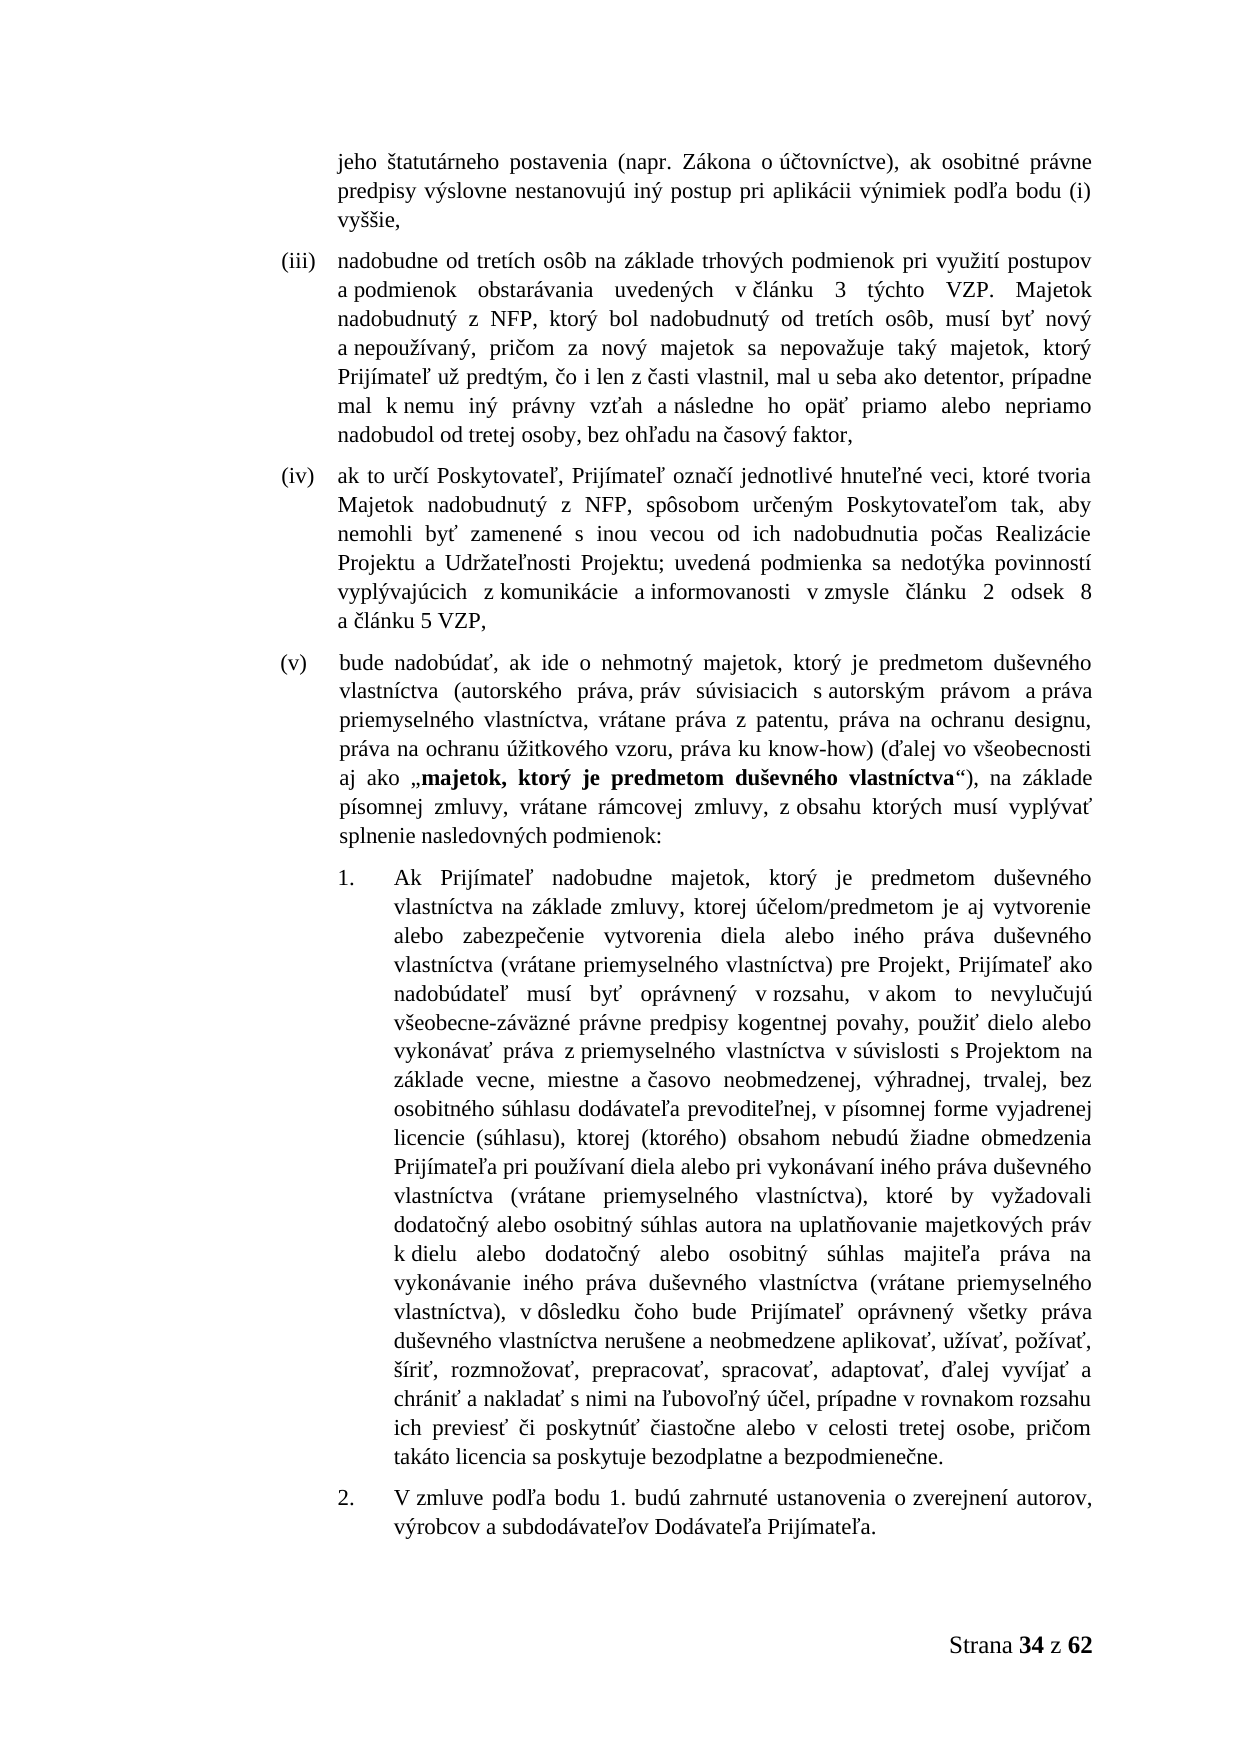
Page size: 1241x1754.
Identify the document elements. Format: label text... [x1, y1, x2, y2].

list ak to určí Poskytovateľ, Prijímateľ označí jednotlivé hnuteľné veci, ktoré tvoria Majetok nadobudnutý z NFP, spôsobom určeným Poskytovateľom tak, aby nemohli byť zamenené s inou vecou od ich nadobudnutia počas Realizácie Projektu a Udržateľnosti Projektu; uvedená podmienka sa nedotýka povinností vyplývajúcich z komunikácie a informovanosti v zmysle článku 2 odsek 8 a článku 5 VZP, [281, 462, 1092, 633]
list Ak Prijímateľ nadobudne majetok, ktorý je predmetom duševného vlastníctva na základe zmluvy, ktorej účelom/predmetom je aj vytvorenie alebo zabezpečenie vytvorenia diela alebo iného práva duševného vlastníctva (vrátane priemyselného vlastníctva) pre Projekt, Prijímateľ ako nadobúdateľ musí byť oprávnený v rozsahu, v akom to nevylučujú všeobecne-záväzné právne predpisy kogentnej povahy, použiť dielo alebo vykonávať práva z priemyselného vlastníctva v súvislosti s Projektom na základe vecne, miestne a časovo neobmedzenej, výhradnej, trvalej, bez osobitného súhlasu dodávateľa prevoditeľnej, v písomnej forme vyjadrenej licencie (súhlasu), ktorej (ktorého) obsahom nebudú žiadne obmedzenia Prijímateľa pri používaní diela alebo pri vykonávaní iného práva duševného vlastníctva (vrátane priemyselného vlastníctva), ktoré by vyžadovali dodatočný alebo osobitný súhlas autora na uplatňovanie majetkových práv k dielu alebo dodatočný alebo osobitný súhlas majiteľa práva na vykonávanie iného práva duševného vlastníctva (vrátane priemyselného vlastníctva), v dôsledku čoho bude Prijímateľ oprávnený všetky práva duševného vlastníctva nerušene a neobmedzene aplikovať, užívať, požívať, šíriť, rozmnožovať, prepracovať, spracovať, adaptovať, ďalej vyvíjať a chrániť a nakladať s nimi na ľubovoľný účel, prípadne v rovnakom rozsahu ich previesť či poskytnúť čiastočne alebo v celosti tretej osobe, pričom takáto licencia sa poskytuje bezodplatne a bezpodmienečne. [337, 864, 1092, 1469]
list bude nadobúdať, ak ide o nehmotný majetok, ktorý je predmetom duševného vlastníctva (autorského práva, práv súvisiacich s autorským právom a práva priemyselného vlastníctva, vrátane práva z patentu, práva na ochranu designu, práva na ochranu úžitkového vzoru, práva ku know-how) (ďalej vo všeobecnosti aj ako „majetok, ktorý je predmetom duševného vlastníctva“), na základe písomnej zmluvy, vrátane rámcovej zmluvy, z obsahu ktorých musí vyplývať splnenie nasledovných podmienok: [280, 648, 1092, 849]
list V zmluve podľa bodu 1. budú zahrnuté ustanovenia o zverejnení autorov, výrobcov a subdodávateľov Dodávateľa Prijímateľa. [337, 1484, 1092, 1540]
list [281, 148, 1092, 232]
list nadobudne od tretích osôb na základe trhových podmienok pri využití postupov a podmienok obstarávania uvedených v článku 3 týchto VZP. Majetok nadobudnutý z NFP, ktorý bol nadobudnutý od tretích osôb, musí byť nový a nepoužívaný, pričom za nový majetok sa nepovažuje taký majetok, ktorý Prijímateľ už predtým, čo i len z časti vlastnil, mal u seba ako detentor, prípadne mal k nemu iný právny vzťah a následne ho opäť priamo alebo nepriamo nadobudol od tretej osoby, bez ohľadu na časový faktor, [281, 247, 1092, 447]
